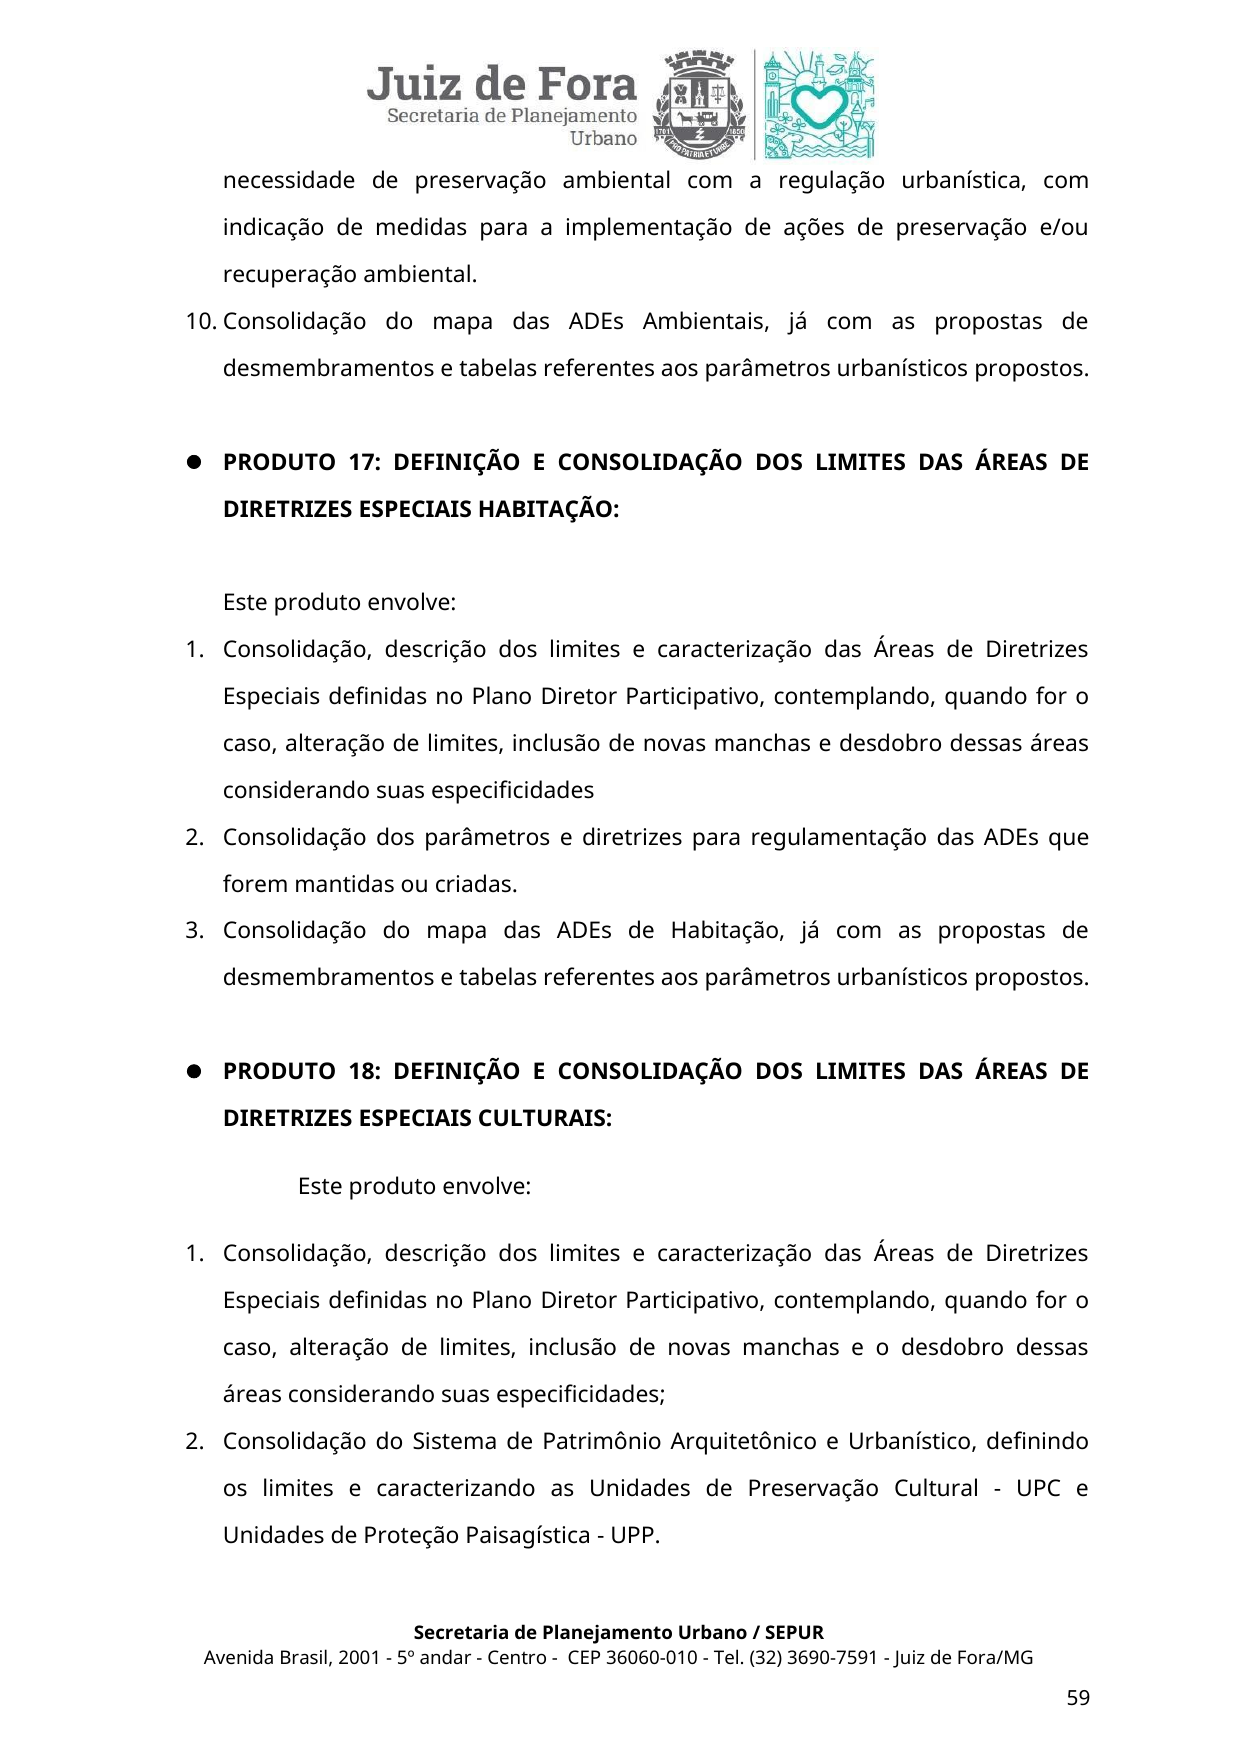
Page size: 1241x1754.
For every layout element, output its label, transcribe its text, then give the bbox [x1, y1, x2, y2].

list Consolidação, descrição dos limites e caracterização das Áreas de Diretrizes Especiais definidas no Plano Diretor Participativo, contemplando, quando for o caso, alteração de limites, inclusão de novas manchas e desdobro dessas áreas considerando suas especificidades [185, 633, 1090, 805]
picture [359, 47, 879, 165]
list Consolidação dos parâmetros e diretrizes para regulamentação das ADEs que forem mantidas ou criadas. [185, 821, 1090, 899]
list Consolidação, descrição dos limites e caracterização das Áreas de Diretrizes Especiais definidas no Plano Diretor Participativo, contemplando, quando for o caso, alteração de limites, inclusão de novas manchas e o desdobro dessas áreas considerando suas especificidades; [185, 1237, 1090, 1409]
list Consolidação do mapa das ADEs Ambientais, já com as propostas de desmembramentos e tabelas referentes aos parâmetros urbanísticos propostos. [185, 305, 1090, 383]
list Consolidação do mapa das ADEs de Habitação, já com as propostas de desmembramentos e tabelas referentes aos parâmetros urbanísticos propostos. [185, 914, 1090, 993]
text Este produto envolve: [148, 586, 1090, 618]
text Este produto envolve: [223, 1170, 1090, 1201]
list PRODUTO 17: DEFINIÇÃO E CONSOLIDAÇÃO DOS LIMITES DAS ÁREAS DE DIRETRIZES ESPECIAIS HABITAÇÃO: [185, 446, 1090, 524]
list PRODUTO 18: DEFINIÇÃO E CONSOLIDAÇÃO DOS LIMITES DAS ÁREAS DE DIRETRIZES ESPECIAIS CULTURAIS: [185, 1055, 1090, 1133]
list Consolidação do Sistema de Patrimônio Arquitetônico e Urbanístico, definindo os limites e caracterizando as Unidades de Preservação Cultural - UPC e Unidades de Proteção Paisagística - UPP. [185, 1425, 1090, 1550]
